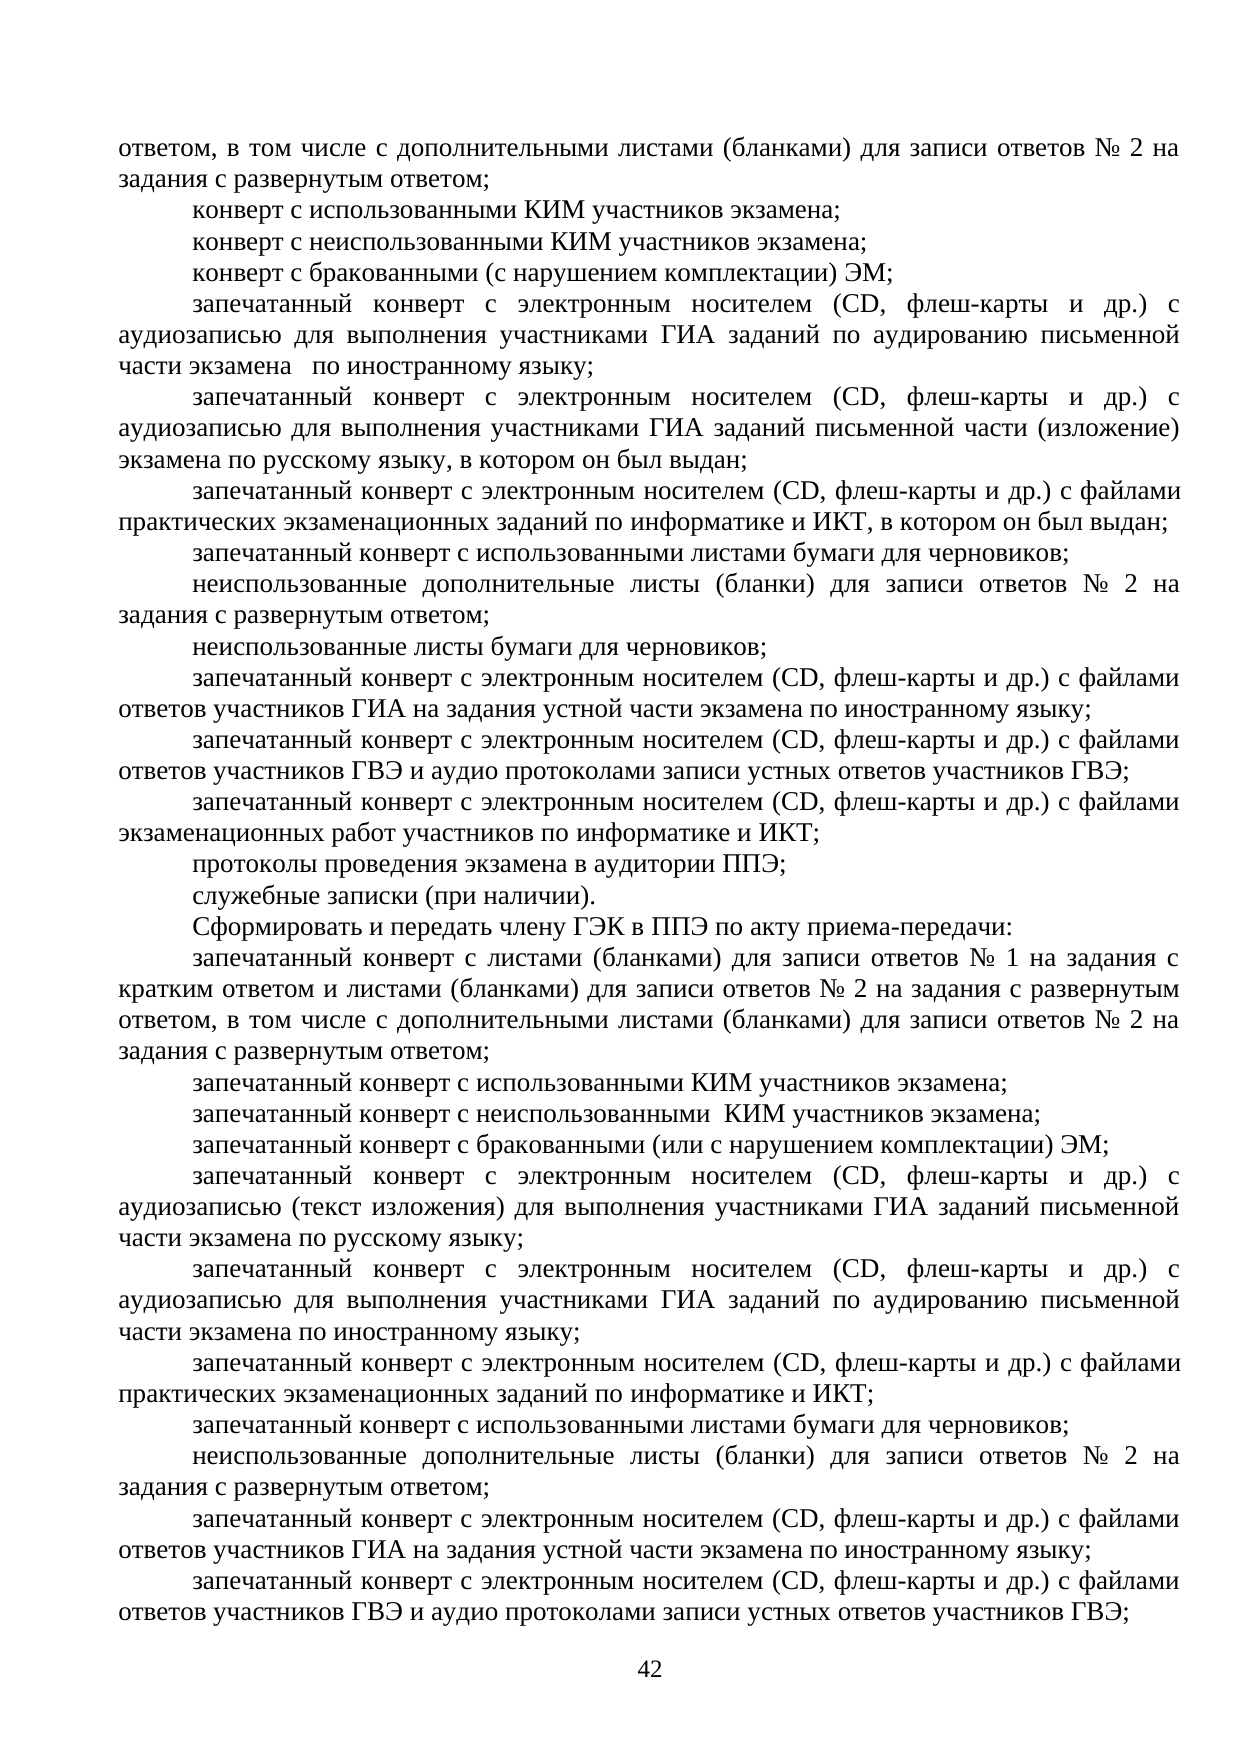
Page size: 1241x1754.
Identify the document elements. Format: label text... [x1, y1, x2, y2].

text запечатанный конверт с электронным носителем (CD, флеш-карты и др.) с аудиозаписью для выполнения участниками ГИА заданий по аудированию письменной части экзамена по иностранному языку; [118, 287, 1181, 380]
text конверт с использованными КИМ участников экзамена; [118, 193, 1181, 225]
text запечатанный конверт с неиспользованными КИМ участников экзамена; [118, 1097, 1181, 1128]
text конверт с бракованными (с нарушением комплектации) ЭМ; [118, 256, 1181, 287]
text неиспользованные листы бумаги для черновиков; [118, 629, 1181, 661]
text запечатанный конверт с электронным носителем (CD, флеш-карты и др.) с файлами практических экзаменационных заданий по информатике и ИКТ; [118, 1346, 1181, 1408]
text запечатанный конверт с электронным носителем (CD, флеш-карты и др.) с файлами ответов участников ГВЭ и аудио протоколами записи устных ответов участников ГВЭ; [118, 1564, 1181, 1626]
text запечатанный конверт с электронным носителем (CD, флеш-карты и др.) с файлами экзаменационных работ участников по информатике и ИКТ; [118, 785, 1181, 848]
text запечатанный конверт с электронным носителем (CD, флеш-карты и др.) с файлами ответов участников ГИА на задания устной части экзамена по иностранному языку; [118, 661, 1181, 723]
text запечатанный конверт с электронным носителем (CD, флеш-карты и др.) с файлами ответов участников ГИА на задания устной части экзамена по иностранному языку; [118, 1502, 1181, 1564]
text протоколы проведения экзамена в аудитории ППЭ; [118, 848, 1181, 879]
text неиспользованные дополнительные листы (бланки) для записи ответов № 2 на задания с развернутым ответом; [118, 567, 1181, 629]
text запечатанный конверт с электронным носителем (CD, флеш-карты и др.) с файлами практических экзаменационных заданий по информатике и ИКТ, в котором он был выдан; [118, 474, 1181, 536]
text запечатанный конверт с использованными листами бумаги для черновиков; [118, 536, 1181, 567]
text запечатанный конверт с бракованными (или с нарушением комплектации) ЭМ; [118, 1128, 1181, 1159]
text Сформировать и передать члену ГЭК в ППЭ по акту приема-передачи: [118, 910, 1181, 941]
text служебные записки (при наличии). [118, 879, 1181, 910]
text запечатанный конверт с электронным носителем (CD, флеш-карты и др.) с аудиозаписью (текст изложения) для выполнения участниками ГИА заданий письменной части экзамена по русскому языку; [118, 1159, 1181, 1252]
text запечатанный конверт с электронным носителем (CD, флеш-карты и др.) с файлами ответов участников ГВЭ и аудио протоколами записи устных ответов участников ГВЭ; [118, 723, 1181, 785]
text запечатанный конверт с использованными КИМ участников экзамена; [118, 1066, 1181, 1097]
text конверт с неиспользованными КИМ участников экзамена; [118, 225, 1181, 256]
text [118, 131, 1181, 193]
text запечатанный конверт с использованными листами бумаги для черновиков; [118, 1408, 1181, 1439]
text запечатанный конверт с электронным носителем (CD, флеш-карты и др.) с аудиозаписью для выполнения участниками ГИА заданий по аудированию письменной части экзамена по иностранному языку; [118, 1252, 1181, 1346]
text запечатанный конверт с электронным носителем (CD, флеш-карты и др.) с аудиозаписью для выполнения участниками ГИА заданий письменной части (изложение) экзамена по русскому языку, в котором он был выдан; [118, 380, 1181, 474]
text неиспользованные дополнительные листы (бланки) для записи ответов № 2 на задания с развернутым ответом; [118, 1439, 1181, 1502]
